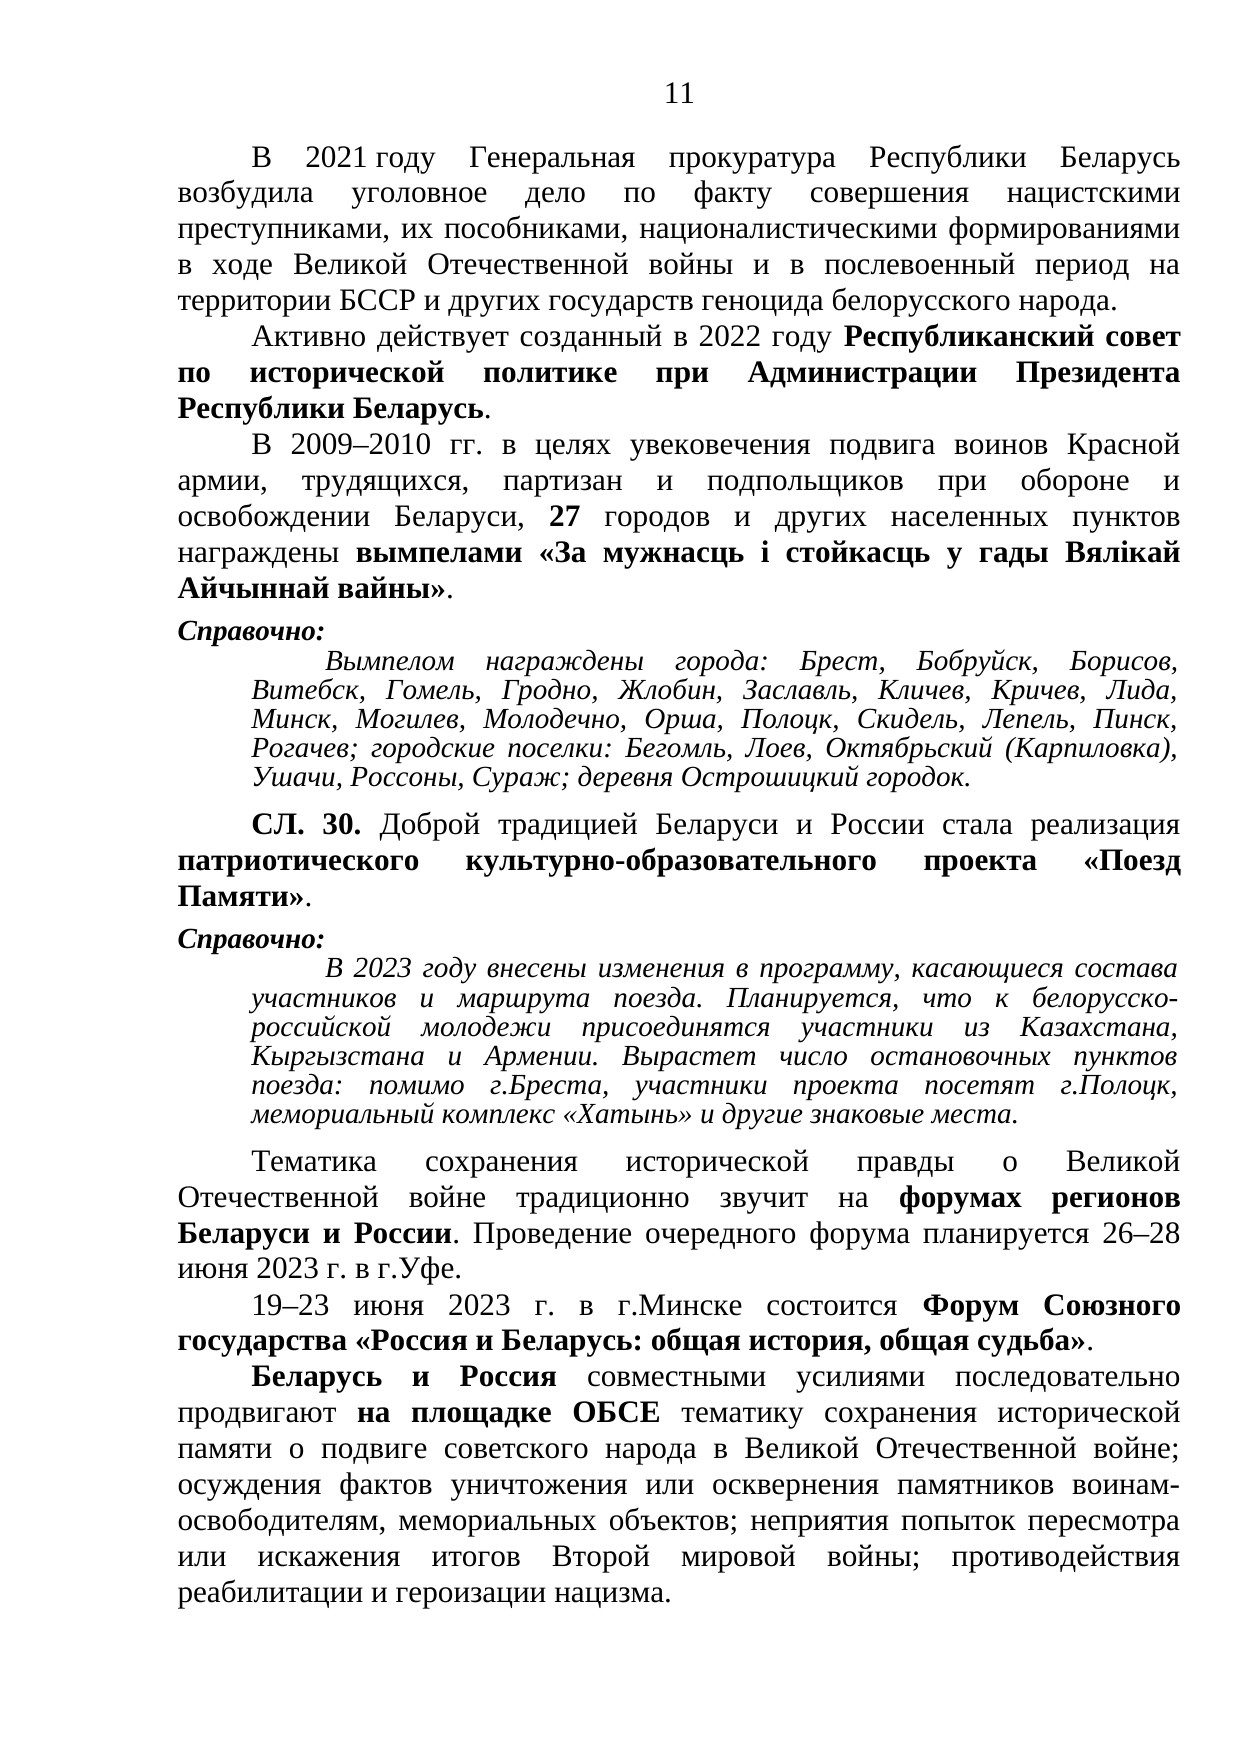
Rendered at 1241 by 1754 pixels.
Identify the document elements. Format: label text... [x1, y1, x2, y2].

text Активно действует созданный в 2022 году Республиканский совет по исторической политике при Администрации Президента Республики Беларусь. [177, 317, 1181, 425]
text СЛ. 30. Доброй традицией Беларуси и России стала реализация патриотического культурно-образовательного проекта «Поезд Памяти». [177, 805, 1181, 913]
text В 2009–2010 гг. в целях увековечения подвига воинов Красной армии, трудящихся, партизан и подпольщиков при обороне и освобождении Беларуси, 27 городов и других населенных пунктов награждены вымпелами «За мужнасць і стойкасць у гады Вялiкай Айчыннай вайны». [177, 425, 1181, 605]
text 19–23 июня 2023 г. в г.Минске состоится Форум Союзного государства «Россия и Беларусь: общая история, общая судьба». [177, 1286, 1181, 1358]
text Беларусь и Россия совместными усилиями последовательно продвигают на площадке ОБСЕ тематику сохранения исторической памяти о подвиге советского народа в Великой Отечественной войне; осуждения фактов уничтожения или осквернения памятников воинам-освободителям, мемориальных объектов; неприятия попыток пересмотра или искажения итогов Второй мировой войны; противодействия реабилитации и героизации нацизма. [177, 1358, 1181, 1609]
text Тематика сохранения исторической правды о Великой Отечественной войне традиционно звучит на форумах регионов Беларуси и России. Проведение очередного форума планируется 26–28 июня 2023 г. в г.Уфе. [177, 1142, 1181, 1286]
text Справочно: [177, 617, 1181, 647]
text Вымпелом награждены города: Брест, Бобруйск, Борисов, Витебск, Гомель, Гродно, Жлобин, Заславль, Кличев, Кричев, Лида, Минск, Могилев, Молодечно, Орша, Полоцк, Скидель, Лепель, Пинск, Рогачев; городские поселки: Бегомль, Лоев, Октябрьский (Карпиловка), Ушачи, Россоны, Сураж; деревня Острошицкий городок. [251, 647, 1181, 792]
text Справочно: [177, 925, 1181, 954]
text В 2023 году внесены изменения в программу, касающиеся состава участников и маршрута поезда. Планируется, что к белорусско-российской молодежи присоединятся участники из Казахстана, Кыргызстана и Армении. Вырастет число остановочных пунктов поезда: помимо г.Бреста, участники проекта посетят г.Полоцк, мемориальный комплекс «Хатынь» и другие знаковые места. [251, 954, 1181, 1129]
text В 2021 году Генеральная прокуратура Республики Беларусь возбудила уголовное дело по факту совершения нацистскими преступниками, их пособниками, националистическими формированиями в ходе Великой Отечественной войны и в послевоенный период на территории БССР и других государств геноцида белорусского народа. [177, 138, 1181, 317]
